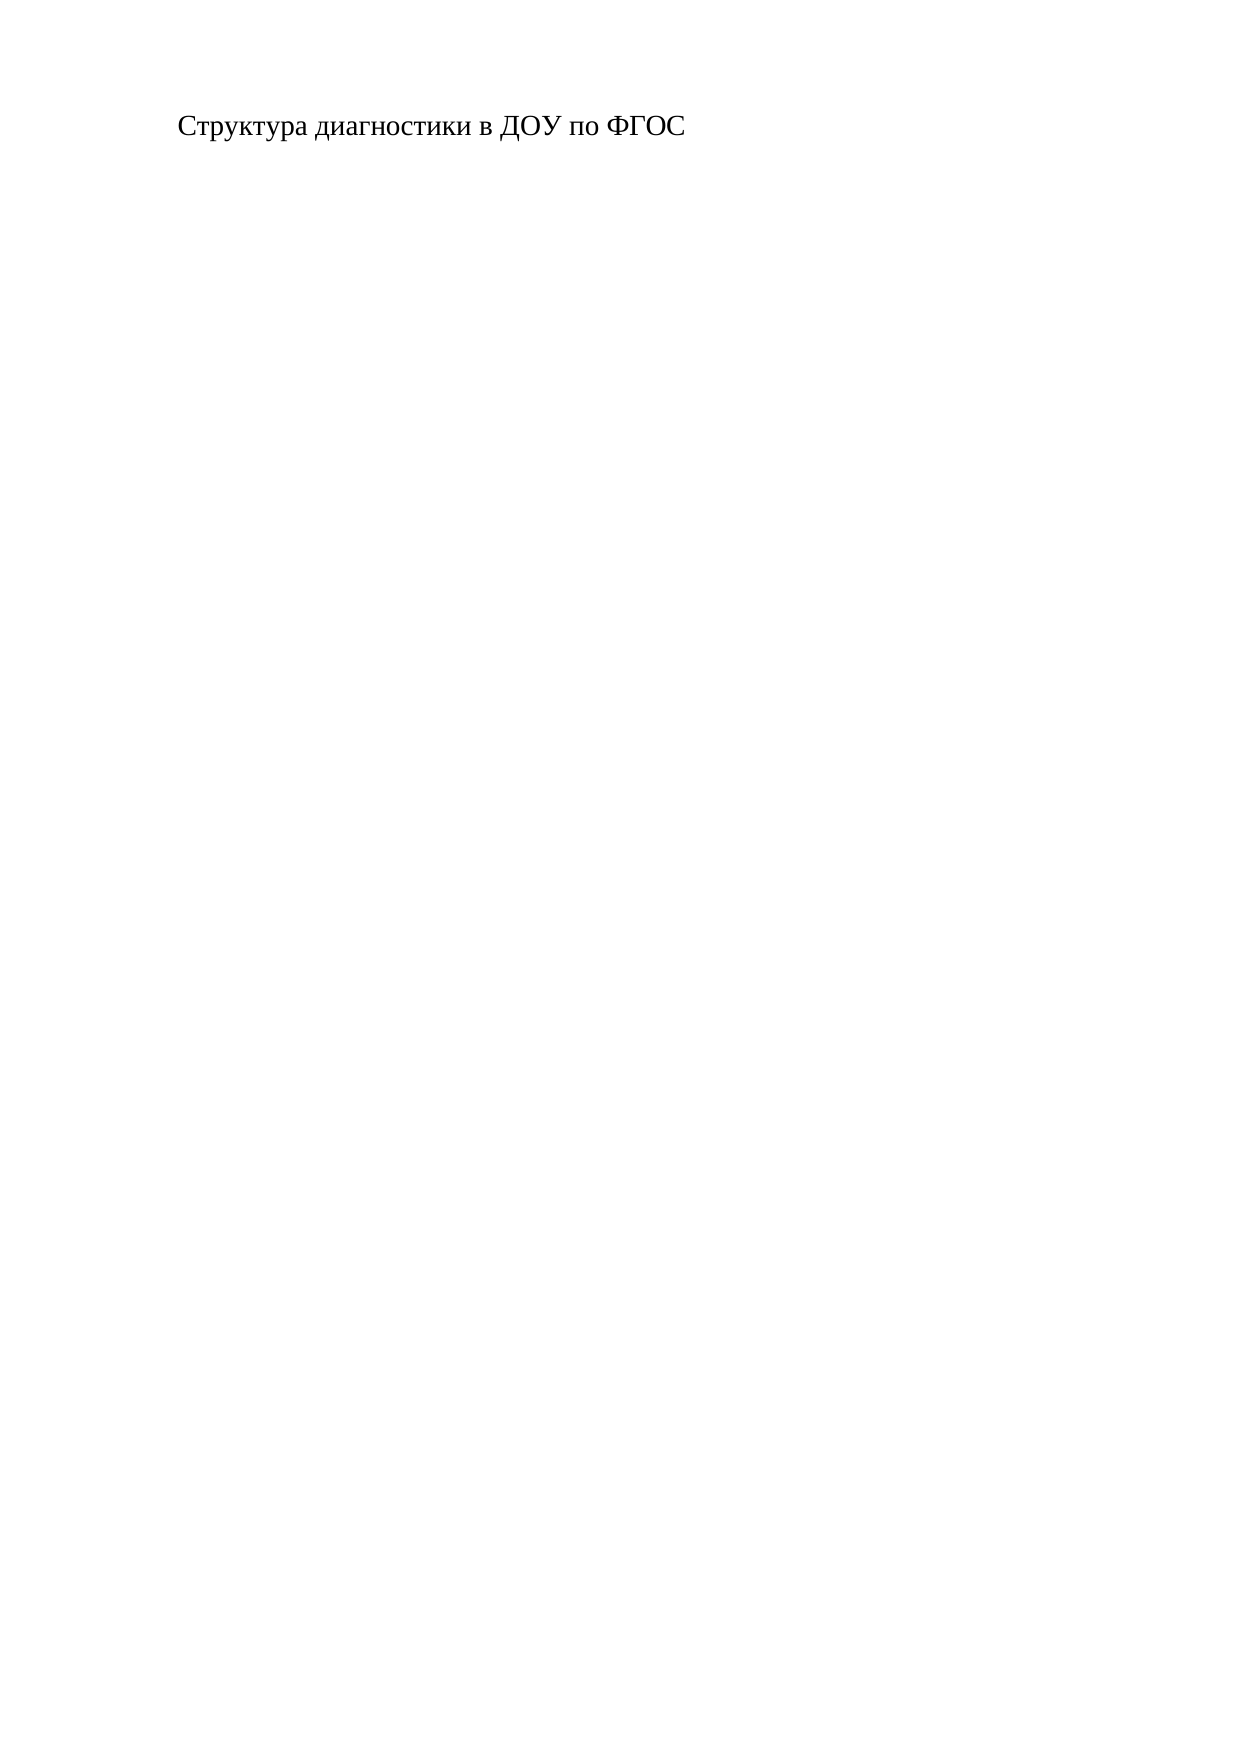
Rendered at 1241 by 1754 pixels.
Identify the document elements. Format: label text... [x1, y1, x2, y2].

text Структура диагностики в ДОУ по ФГОС [177, 108, 1163, 142]
